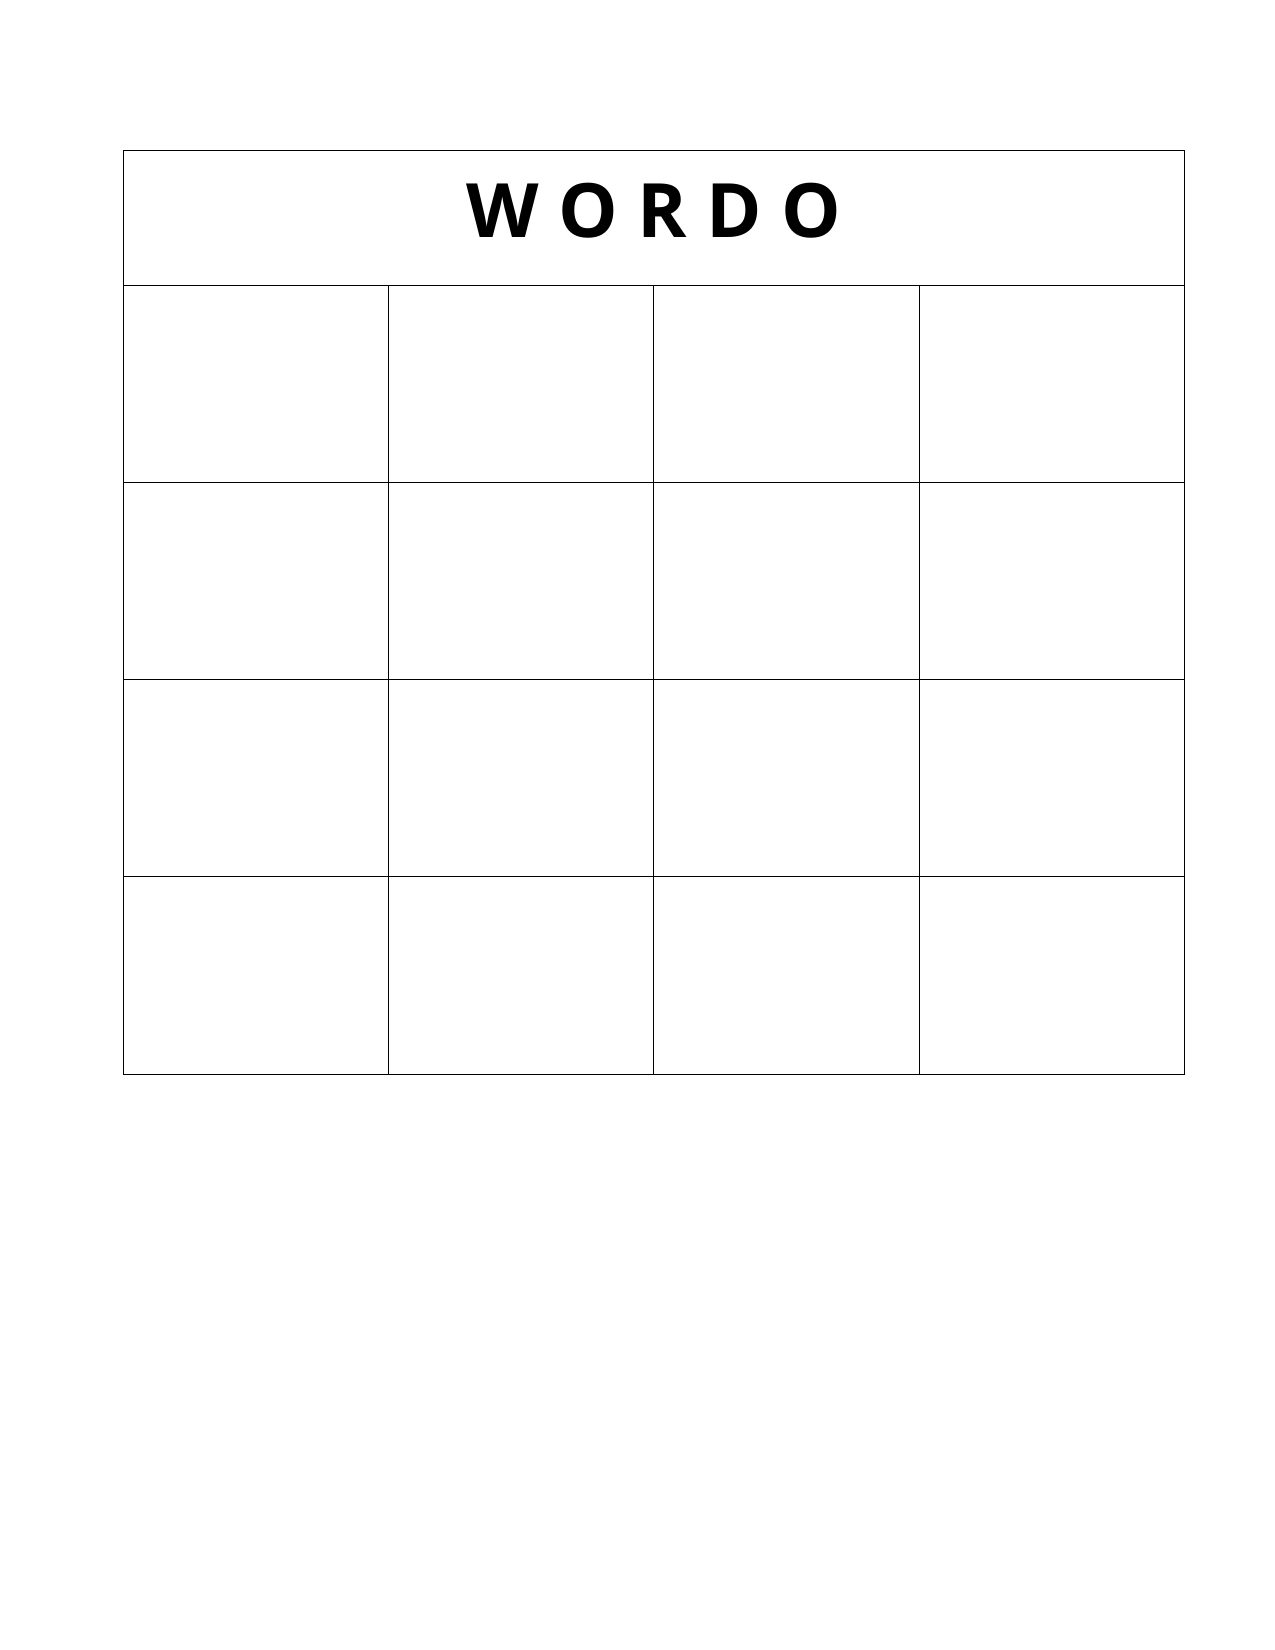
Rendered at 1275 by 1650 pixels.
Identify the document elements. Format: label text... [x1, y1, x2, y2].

table_cell [124, 877, 388, 1073]
table_cell [124, 680, 388, 876]
table_cell [389, 877, 653, 1073]
table_header W O R D O [124, 151, 1184, 285]
table_cell [389, 483, 653, 679]
table_cell [920, 877, 1184, 1073]
table_cell [124, 286, 388, 482]
table_cell [920, 680, 1184, 876]
table_cell [654, 680, 919, 876]
table_cell [920, 286, 1184, 482]
table_cell [124, 483, 388, 679]
table_cell [654, 877, 919, 1073]
table_cell [389, 286, 653, 482]
table_cell [389, 680, 653, 876]
table_cell [920, 483, 1184, 679]
table_cell [654, 483, 919, 679]
table_cell [654, 286, 919, 482]
